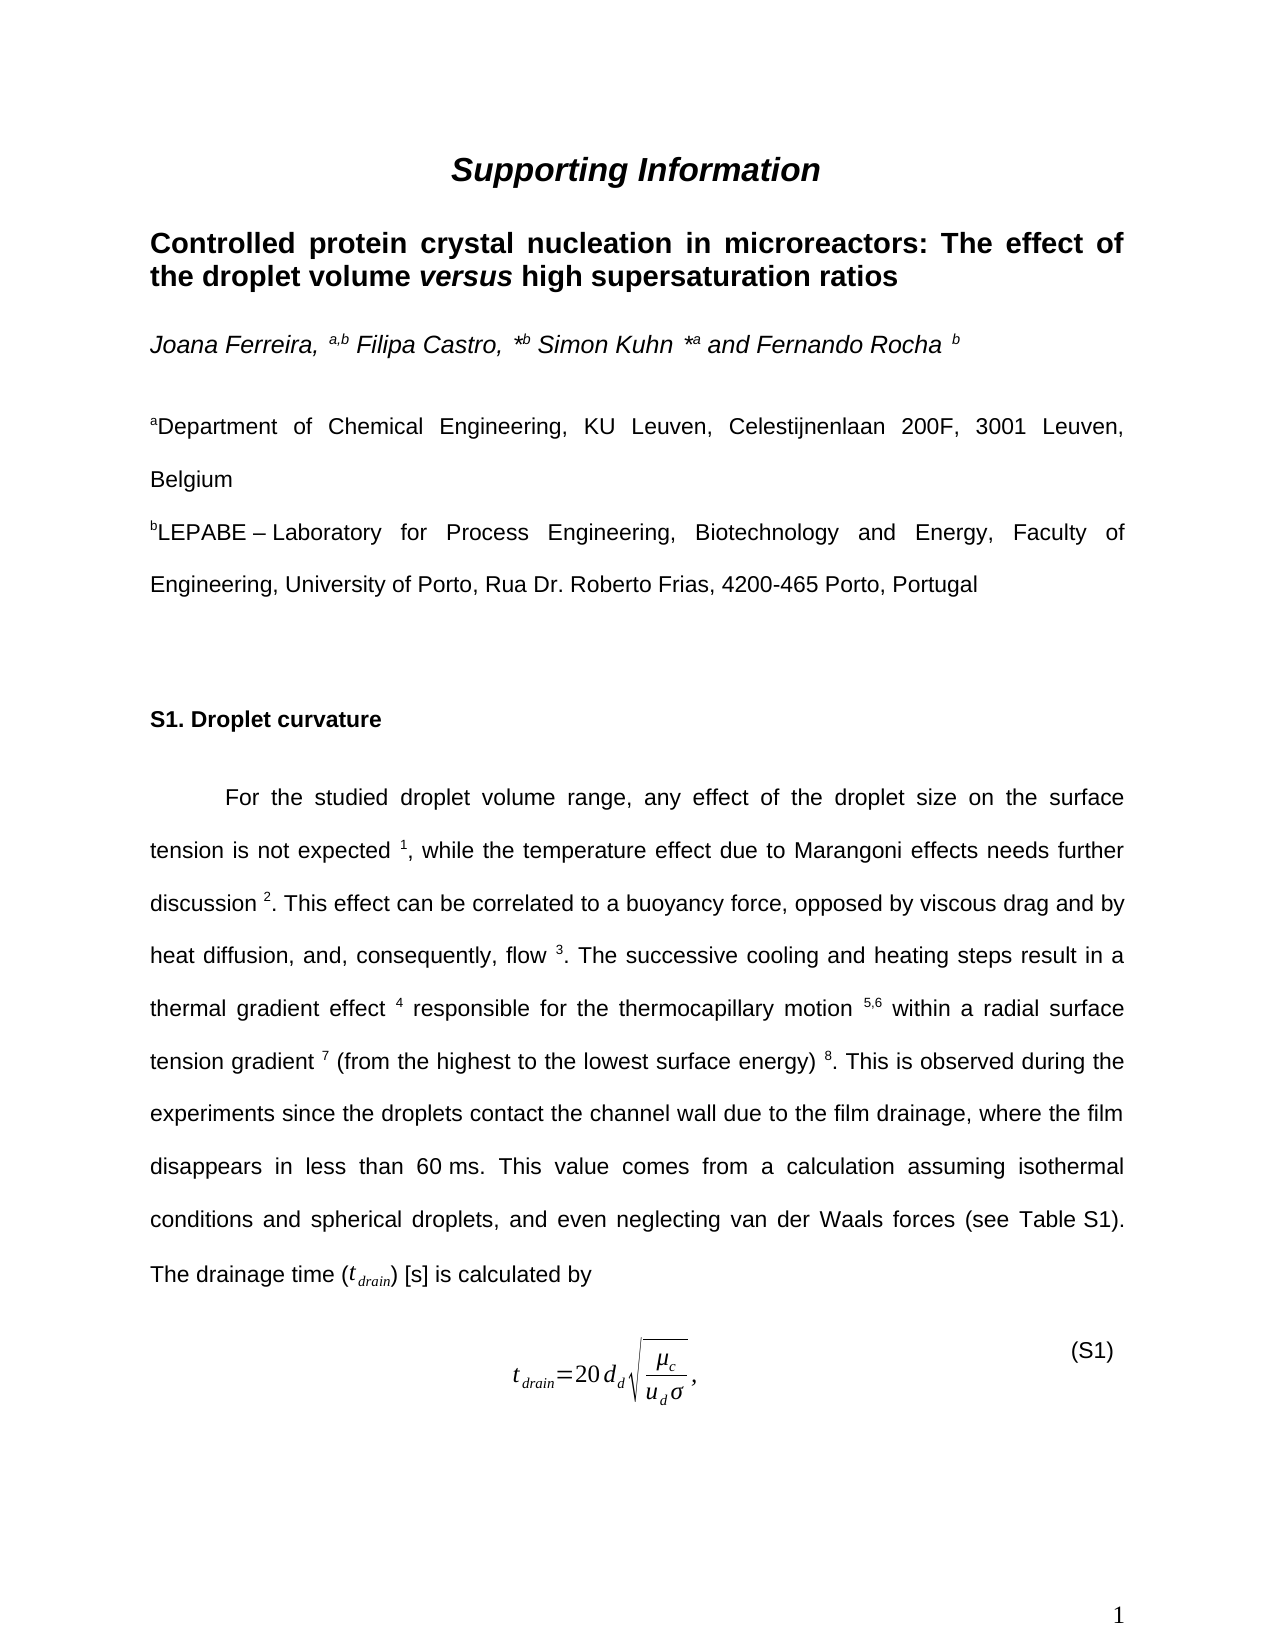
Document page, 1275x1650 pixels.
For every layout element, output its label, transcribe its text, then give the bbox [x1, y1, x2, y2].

text Joana Ferreira, a,b Filipa Castro, *b Simon Kuhn *a and Fernando Rocha b [150, 331, 1125, 359]
text S1. Droplet curvature [150, 706, 1125, 733]
table_header (S1) [1059, 1337, 1125, 1458]
text For the studied droplet volume range, any effect of the droplet size on the surface tension is not expected 1, while the temperature effect due to Marangoni effects needs further discussion 2. This effect can be correlated to a buoyancy force, opposed by viscous drag and by heat diffusion, and, consequently, flow 3. The successive cooling and heating steps result in a thermal gradient effect 4 responsible for the thermocapillary motion 5,6 within a radial surface tension gradient 7 (from the highest to the lowest surface energy) 8. This is observed during the experiments since the droplets contact the channel wall due to the film drainage, where the film disappears in less than 60 ms. This value comes from a calculation assuming isothermal conditions and spherical droplets, and even neglecting van der Waals forces (see Table S1). The drainage time () [s] is calculated by [150, 784, 1125, 1290]
text bLEPABE – Laboratory for Process Engineering, Biotechnology and Energy, Faculty of Engineering, University of Porto, Rua Dr. Roberto Frias, 4200-465 Porto, Portugal [150, 518, 1125, 597]
title Controlled protein crystal nucleation in microreactors: The effect of the droplet volume versus high supersaturation ratios [150, 226, 1125, 293]
title Supporting Information [150, 150, 1125, 188]
table_header [150, 1337, 1059, 1458]
text aDepartment of Chemical Engineering, KU Leuven, Celestijnenlaan 200F, 3001 Leuven, Belgium [150, 413, 1125, 492]
